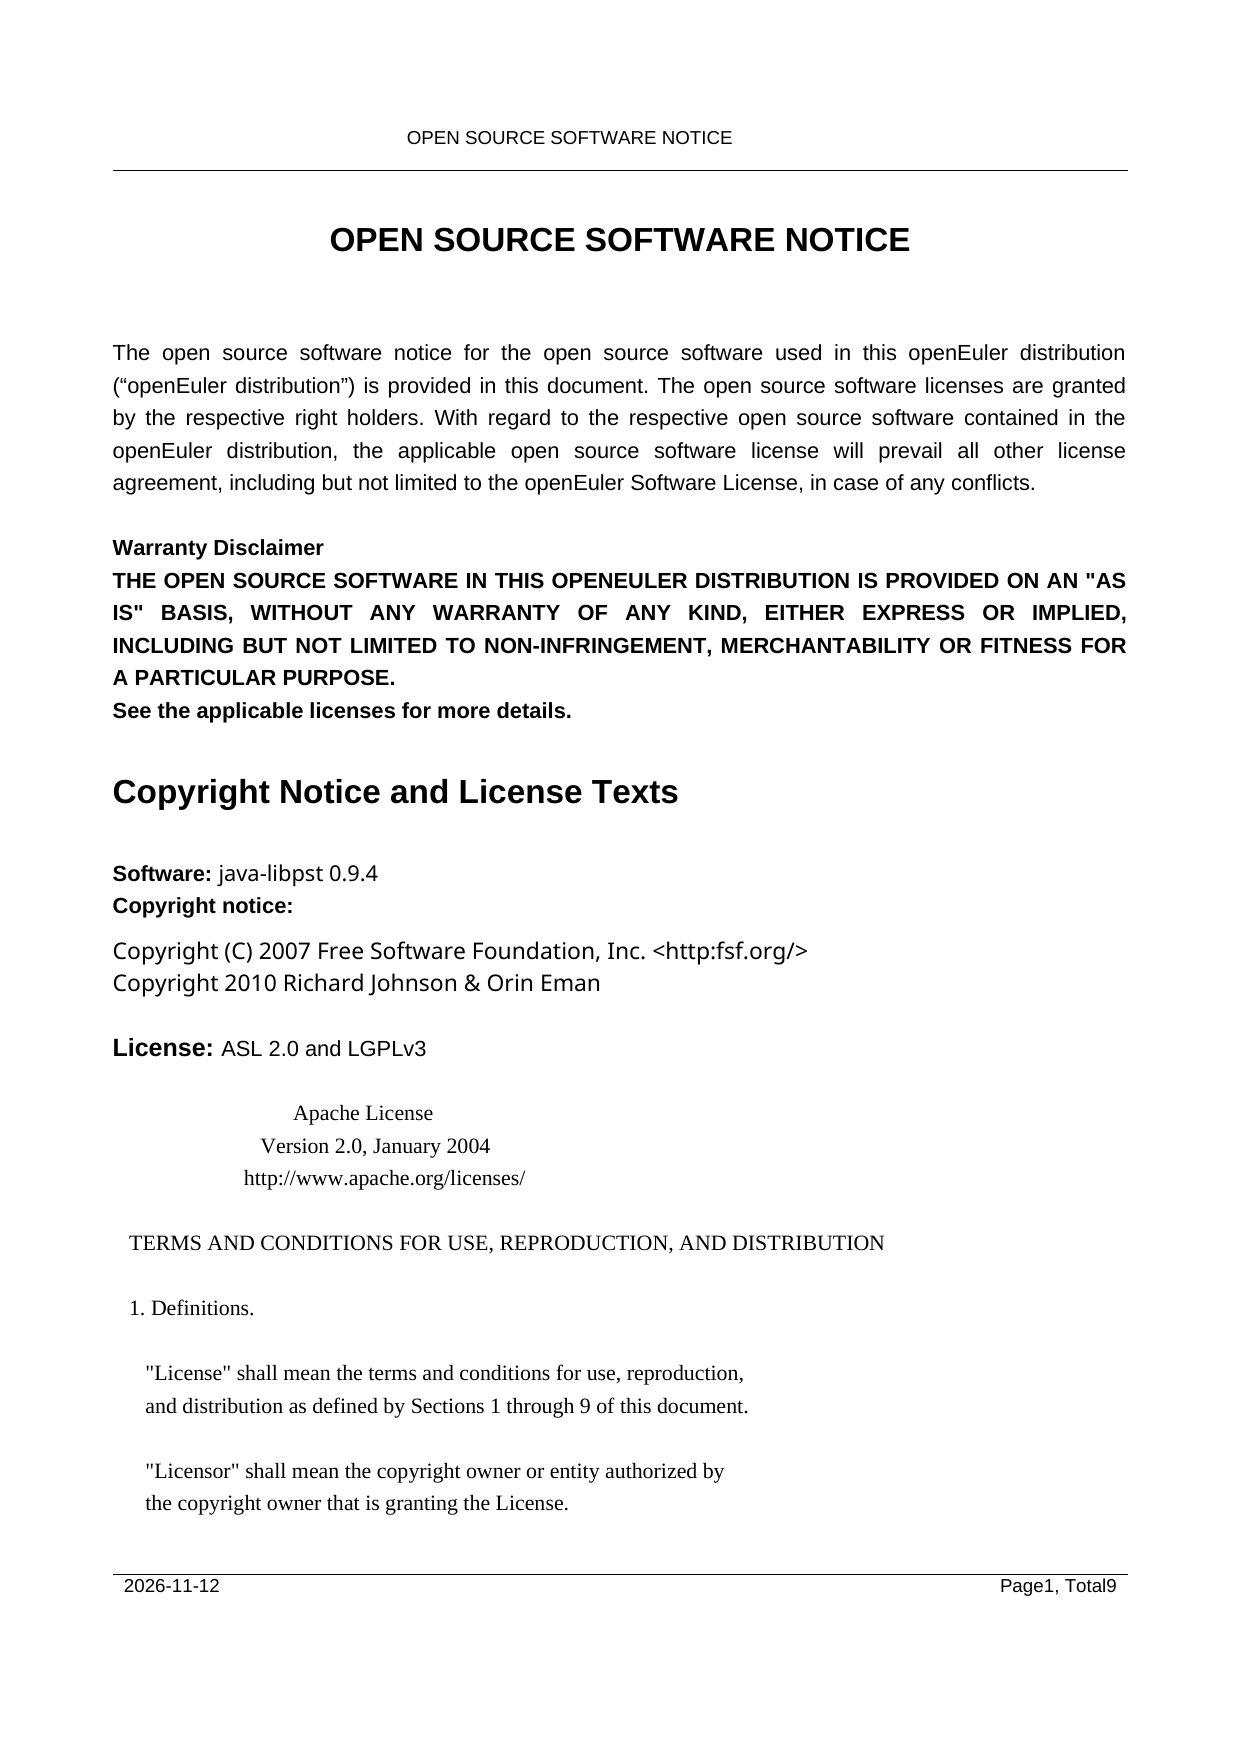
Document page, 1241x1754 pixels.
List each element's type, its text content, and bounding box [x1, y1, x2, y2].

text The open source software notice for the open source software used in this openEuler distribution (“openEuler distribution”) is provided in this document. The open source software licenses are granted by the respective right holders. With regard to the respective open source software contained in the openEuler distribution, the applicable open source software license will prevail all other license agreement, including but not limited to the openEuler Software License, in case of any conflicts. [112, 336, 1128, 499]
text Copyright notice: [112, 889, 1128, 921]
text License: ASL 2.0 and LGPLv3 [112, 1031, 1128, 1064]
title Software: java-libpst 0.9.4 [112, 856, 1128, 889]
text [112, 1064, 1128, 1519]
text OPEN SOURCE SOFTWARE NOTICE [112, 206, 1128, 271]
text Warranty Disclaimer [112, 531, 1128, 564]
text Copyright (C) 2007 Free Software Foundation, Inc. <http:fsf.org/> Copyright 2010 Richard Johnson & Orin Eman [112, 934, 1128, 1031]
text Copyright Notice and License Texts [112, 759, 1128, 824]
text THE OPEN SOURCE SOFTWARE IN THIS OPENEULER DISTRIBUTION IS PROVIDED ON AN "AS IS" BASIS, WITHOUT ANY WARRANTY OF ANY KIND, EITHER EXPRESS OR IMPLIED, INCLUDING BUT NOT LIMITED TO NON-INFRINGEMENT, MERCHANTABILITY OR FITNESS FOR A PARTICULAR PURPOSE. See the applicable licenses for more details. [112, 564, 1128, 726]
